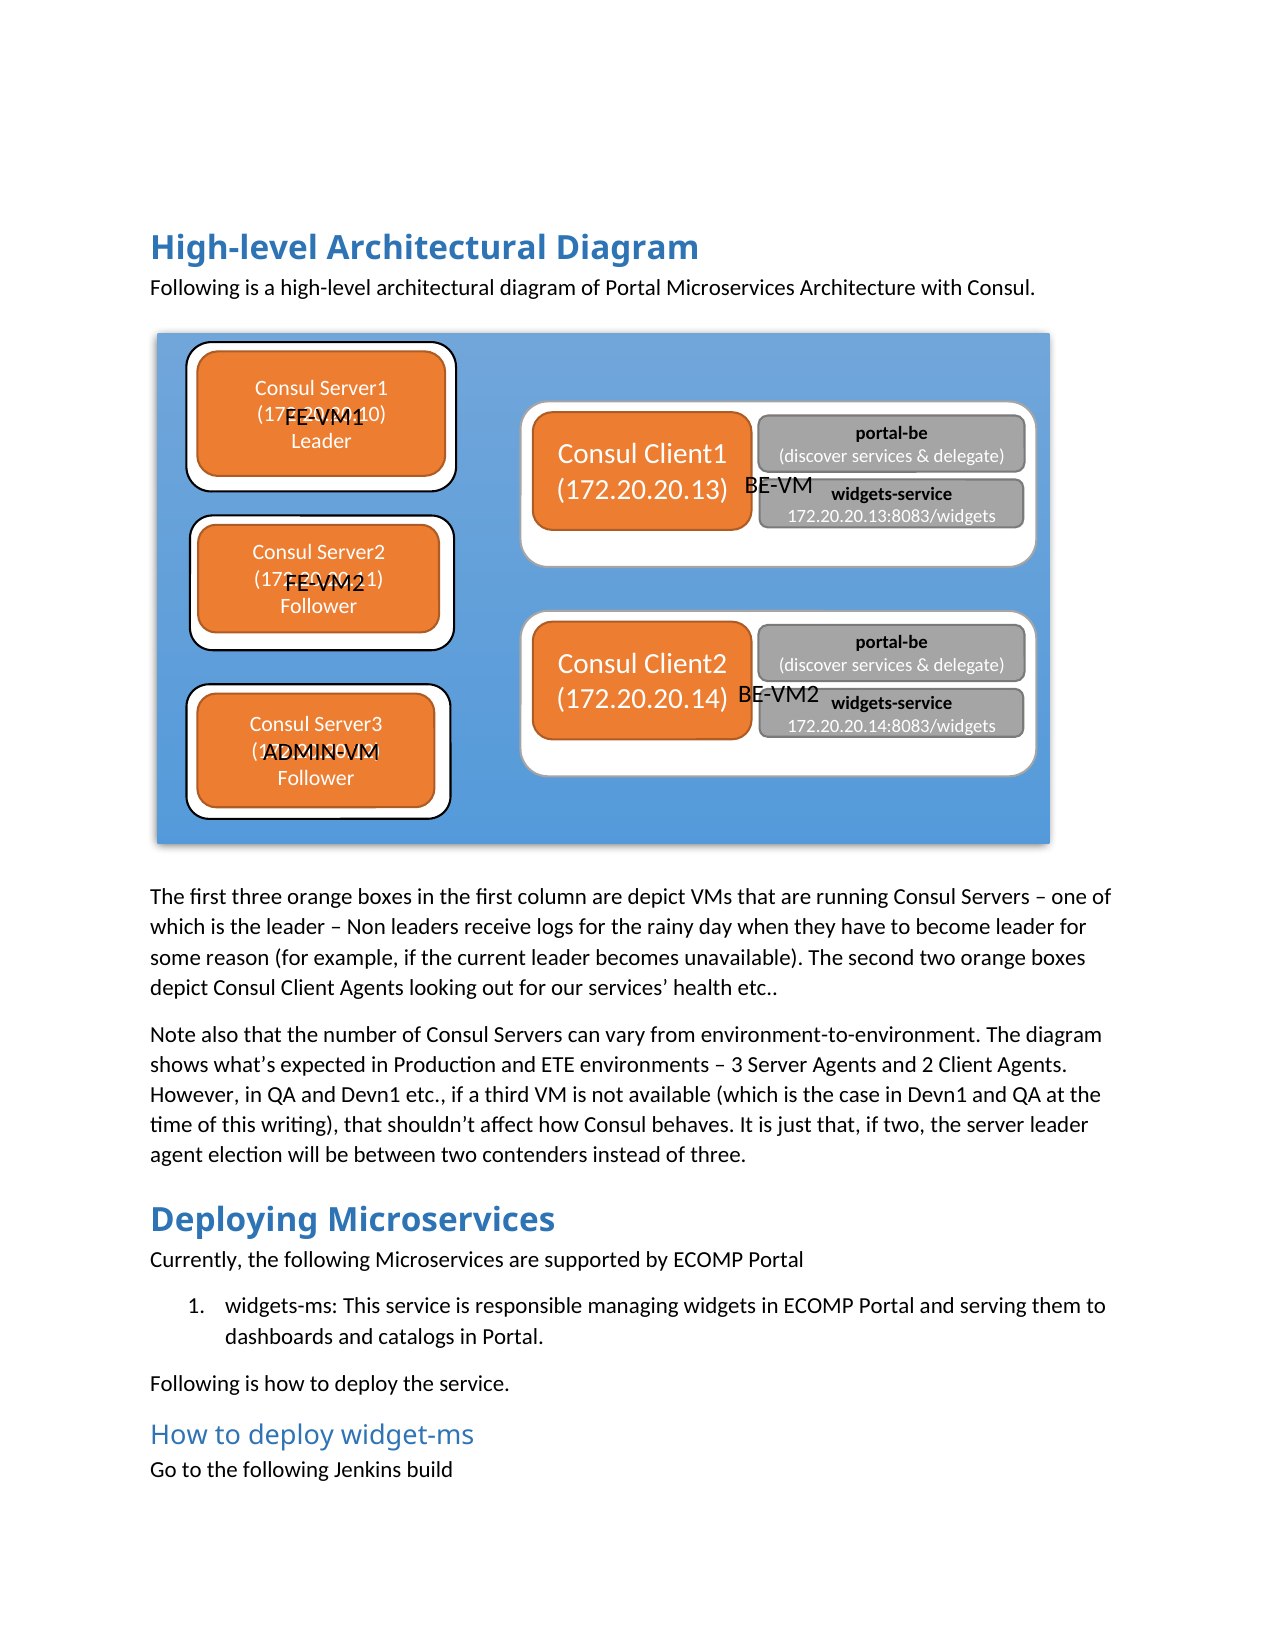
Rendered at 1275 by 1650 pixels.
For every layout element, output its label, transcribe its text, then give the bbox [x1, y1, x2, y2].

subtitle Deploying Microservices [150, 1196, 1125, 1241]
list widgets-ms: This service is responsible managing widgets in ECOMP Portal and serving them to dashboards and catalogs in Portal. [187, 1292, 1125, 1350]
text Currently, the following Microservices are supported by ECOMP Portal [150, 1245, 1125, 1273]
text Note also that the number of Consul Servers can vary from environment-to-environment. The diagram shows what’s expected in Production and ETE environments – 3 Server Agents and 2 Client Agents. However, in QA and Devn1 etc., if a third VM is not available (which is the case in Devn1 and QA at the time of this writing), that shouldn’t affect how Consul behaves. It is just that, if two, the server leader agent election will be between two contenders instead of three. [150, 1020, 1125, 1169]
subtitle High-level Architectural Diagram [150, 224, 1125, 269]
text Following is how to deploy the service. [150, 1369, 1125, 1397]
text The first three orange boxes in the first column are depict VMs that are running Consul Servers – one of which is the leader – Non leaders receive logs for the rainy day when they have to become leader for some reason (for example, if the current leader becomes unavailable). The second two orange boxes depict Consul Client Agents looking out for our services’ health etc.. [150, 882, 1125, 1001]
subtitle How to deploy widget-ms [150, 1416, 1125, 1452]
text Following is a high-level architectural diagram of Portal Microservices Architecture with Consul. [150, 273, 1125, 301]
text Go to the following Jenkins build [150, 1455, 1125, 1483]
